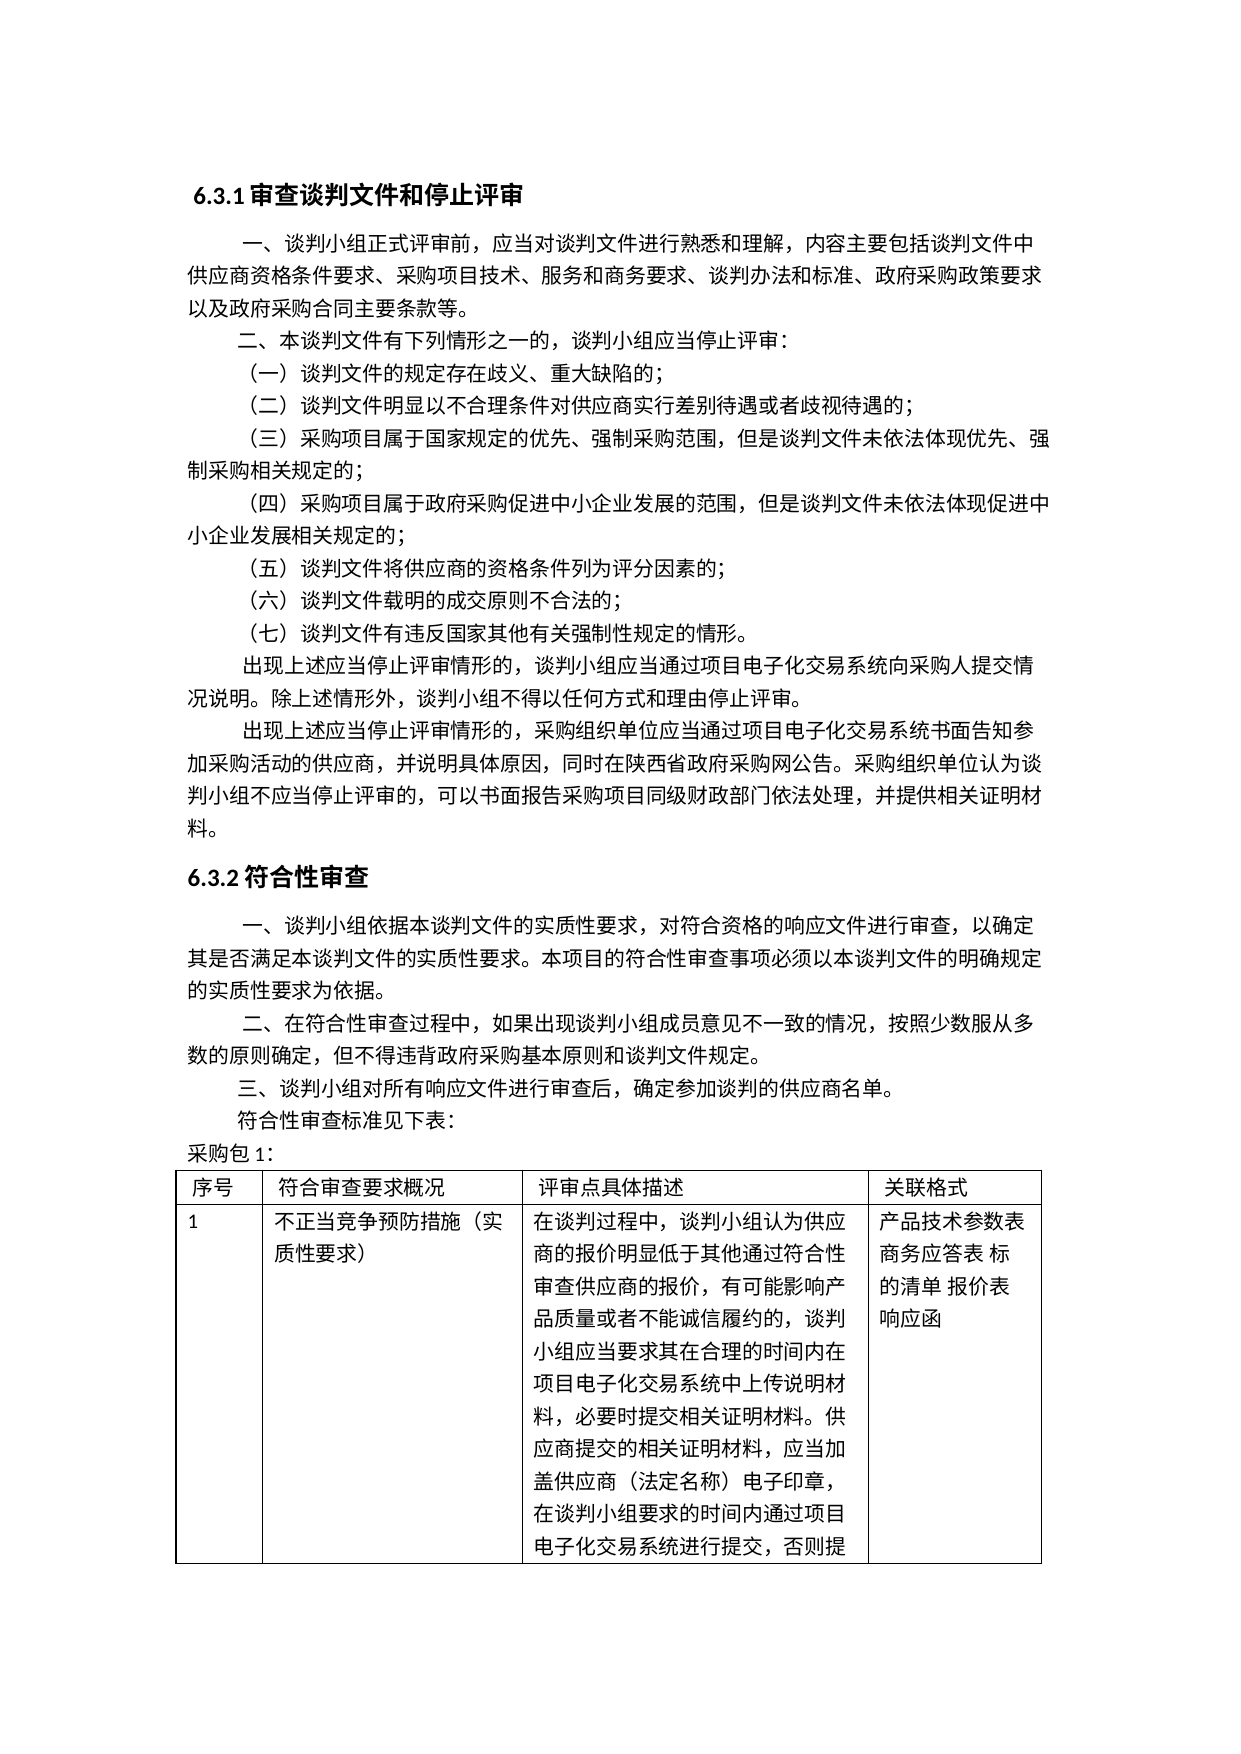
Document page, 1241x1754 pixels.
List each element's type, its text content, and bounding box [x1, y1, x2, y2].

text （五）谈判文件将供应商的资格条件列为评分因素的； [187, 552, 1053, 584]
text （一）谈判文件的规定存在歧义、重大缺陷的； [187, 357, 1053, 389]
text 6.3.1审查谈判文件和停止评审 [187, 162, 1053, 227]
text 一、谈判小组正式评审前，应当对谈判文件进行熟悉和理解，内容主要包括谈判文件中供应商资格条件要求、采购项目技术、服务和商务要求、谈判办法和标准、政府采购政策要求以及政府采购合同主要条款等。 [187, 227, 1053, 324]
text （四）采购项目属于政府采购促进中小企业发展的范围，但是谈判文件未依法体现促进中小企业发展相关规定的； [187, 487, 1053, 552]
text （二）谈判文件明显以不合理条件对供应商实行差别待遇或者歧视待遇的； [187, 389, 1053, 422]
table_header 序号 [177, 1171, 262, 1203]
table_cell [523, 1205, 868, 1563]
text 二、本谈判文件有下列情形之一的，谈判小组应当停止评审： [187, 324, 1053, 357]
text （六）谈判文件载明的成交原则不合法的； [187, 584, 1053, 617]
text 一、谈判小组依据本谈判文件的实质性要求，对符合资格的响应文件进行审查，以确定其是否满足本谈判文件的实质性要求。本项目的符合性审查事项必须以本谈判文件的明确规定的实质性要求为依据。 [187, 909, 1053, 1007]
table_cell 不正当竞争预防措施（实质性要求） [263, 1205, 522, 1563]
text 二、在符合性审查过程中，如果出现谈判小组成员意见不一致的情况，按照少数服从多数的原则确定，但不得违背政府采购基本原则和谈判文件规定。 [187, 1007, 1053, 1072]
text 出现上述应当停止评审情形的，采购组织单位应当通过项目电子化交易系统书面告知参加采购活动的供应商，并说明具体原因，同时在陕西省政府采购网公告。采购组织单位认为谈判小组不应当停止评审的，可以书面报告采购项目同级财政部门依法处理，并提供相关证明材料。 [187, 714, 1053, 844]
text 符合性审查标准见下表： [187, 1104, 1053, 1137]
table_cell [869, 1205, 1041, 1563]
table_header 符合审查要求概况 [263, 1171, 522, 1203]
table_header 关联格式 [869, 1171, 1041, 1203]
table_header 评审点具体描述 [523, 1171, 868, 1203]
text 采购包1： [187, 1137, 1053, 1169]
text （三）采购项目属于国家规定的优先、强制采购范围，但是谈判文件未依法体现优先、强制采购相关规定的； [187, 422, 1053, 487]
text 6.3.2符合性审查 [187, 844, 1053, 909]
text 出现上述应当停止评审情形的，谈判小组应当通过项目电子化交易系统向采购人提交情况说明。除上述情形外，谈判小组不得以任何方式和理由停止评审。 [187, 649, 1053, 714]
text （七）谈判文件有违反国家其他有关强制性规定的情形。 [187, 617, 1053, 649]
table_cell 1 [177, 1205, 262, 1563]
text 三、谈判小组对所有响应文件进行审查后，确定参加谈判的供应商名单。 [187, 1072, 1053, 1104]
